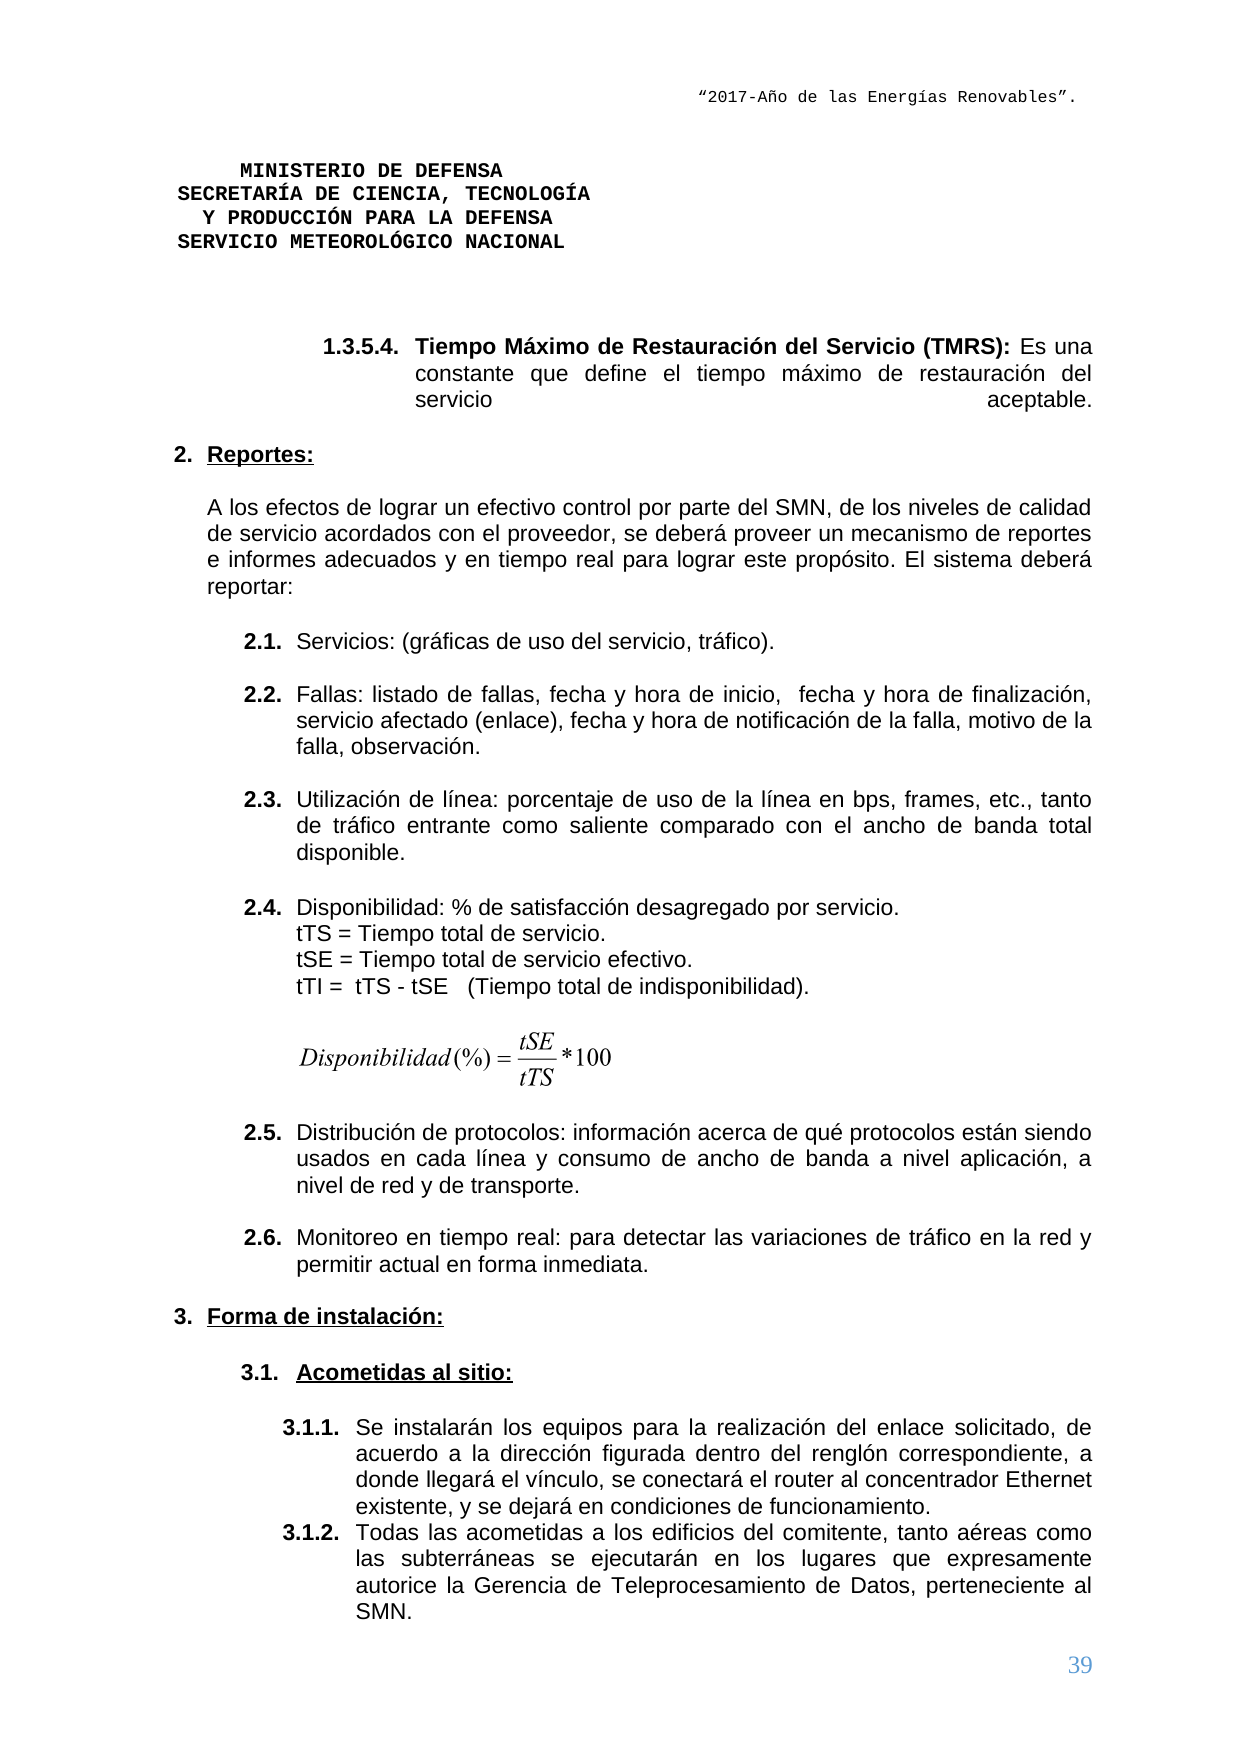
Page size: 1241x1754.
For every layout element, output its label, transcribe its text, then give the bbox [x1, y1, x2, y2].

text tTS = Tiempo total de servicio. [296, 920, 1092, 946]
list Acometidas al sitio: [279, 1358, 1092, 1413]
list Servicios: (gráficas de uso del servicio, tráfico). [282, 628, 1092, 654]
list Monitoreo en tiempo real: para detectar las variaciones de tráfico en la red y permitir actual en forma inmediata. [282, 1224, 1092, 1277]
list Utilización de línea: porcentaje de uso de la línea en bps, frames, etc., tanto de tráfico entrante como saliente comparado con el ancho de banda total disponible. [282, 786, 1092, 894]
list Tiempo Máximo de Restauración del Servicio (TMRS): Es una constante que define el tiempo máximo de restauración del servicio aceptable. [399, 333, 1092, 441]
list Distribución de protocolos: información acerca de qué protocolos están siendo usados en cada línea y consumo de ancho de banda a nivel aplicación, a nivel de red y de transporte. [282, 1119, 1092, 1198]
list Forma de instalación: [193, 1303, 1092, 1358]
text tSE = Tiempo total de servicio efectivo. [296, 946, 1092, 973]
list Se instalarán los equipos para la realización del enlace solicitado, de acuerdo a la dirección figurada dentro del renglón correspondiente, a donde llegará el vínculo, se conectará el router al concentrador Ethernet existente, y se dejará en condiciones de funcionamiento. [340, 1413, 1092, 1519]
text tTI = tTS - tSE (Tiempo total de indisponibilidad). [296, 973, 1092, 999]
list Todas las acometidas a los edificios del comitente, tanto aéreas como las subterráneas se ejecutarán en los lugares que expresamente autorice la Gerencia de Teleprocesamiento de Datos, perteneciente al SMN. [340, 1519, 1092, 1624]
list Disponibilidad: % de satisfacción desagregado por servicio. [282, 894, 1092, 920]
list Reportes: A los efectos de lograr un efectivo control por parte del SMN, de los niveles de calidad de servicio acordados con el proveedor, se deberá proveer un mecanismo de reportes e informes adecuados y en tiempo real para lograr este propósito. El sistema deberá reportar: [193, 441, 1092, 628]
picture [296, 1025, 615, 1091]
list Fallas: listado de fallas, fecha y hora de inicio, fecha y hora de finalización, servicio afectado (enlace), fecha y hora de notificación de la falla, motivo de la falla, observación. [282, 681, 1092, 759]
